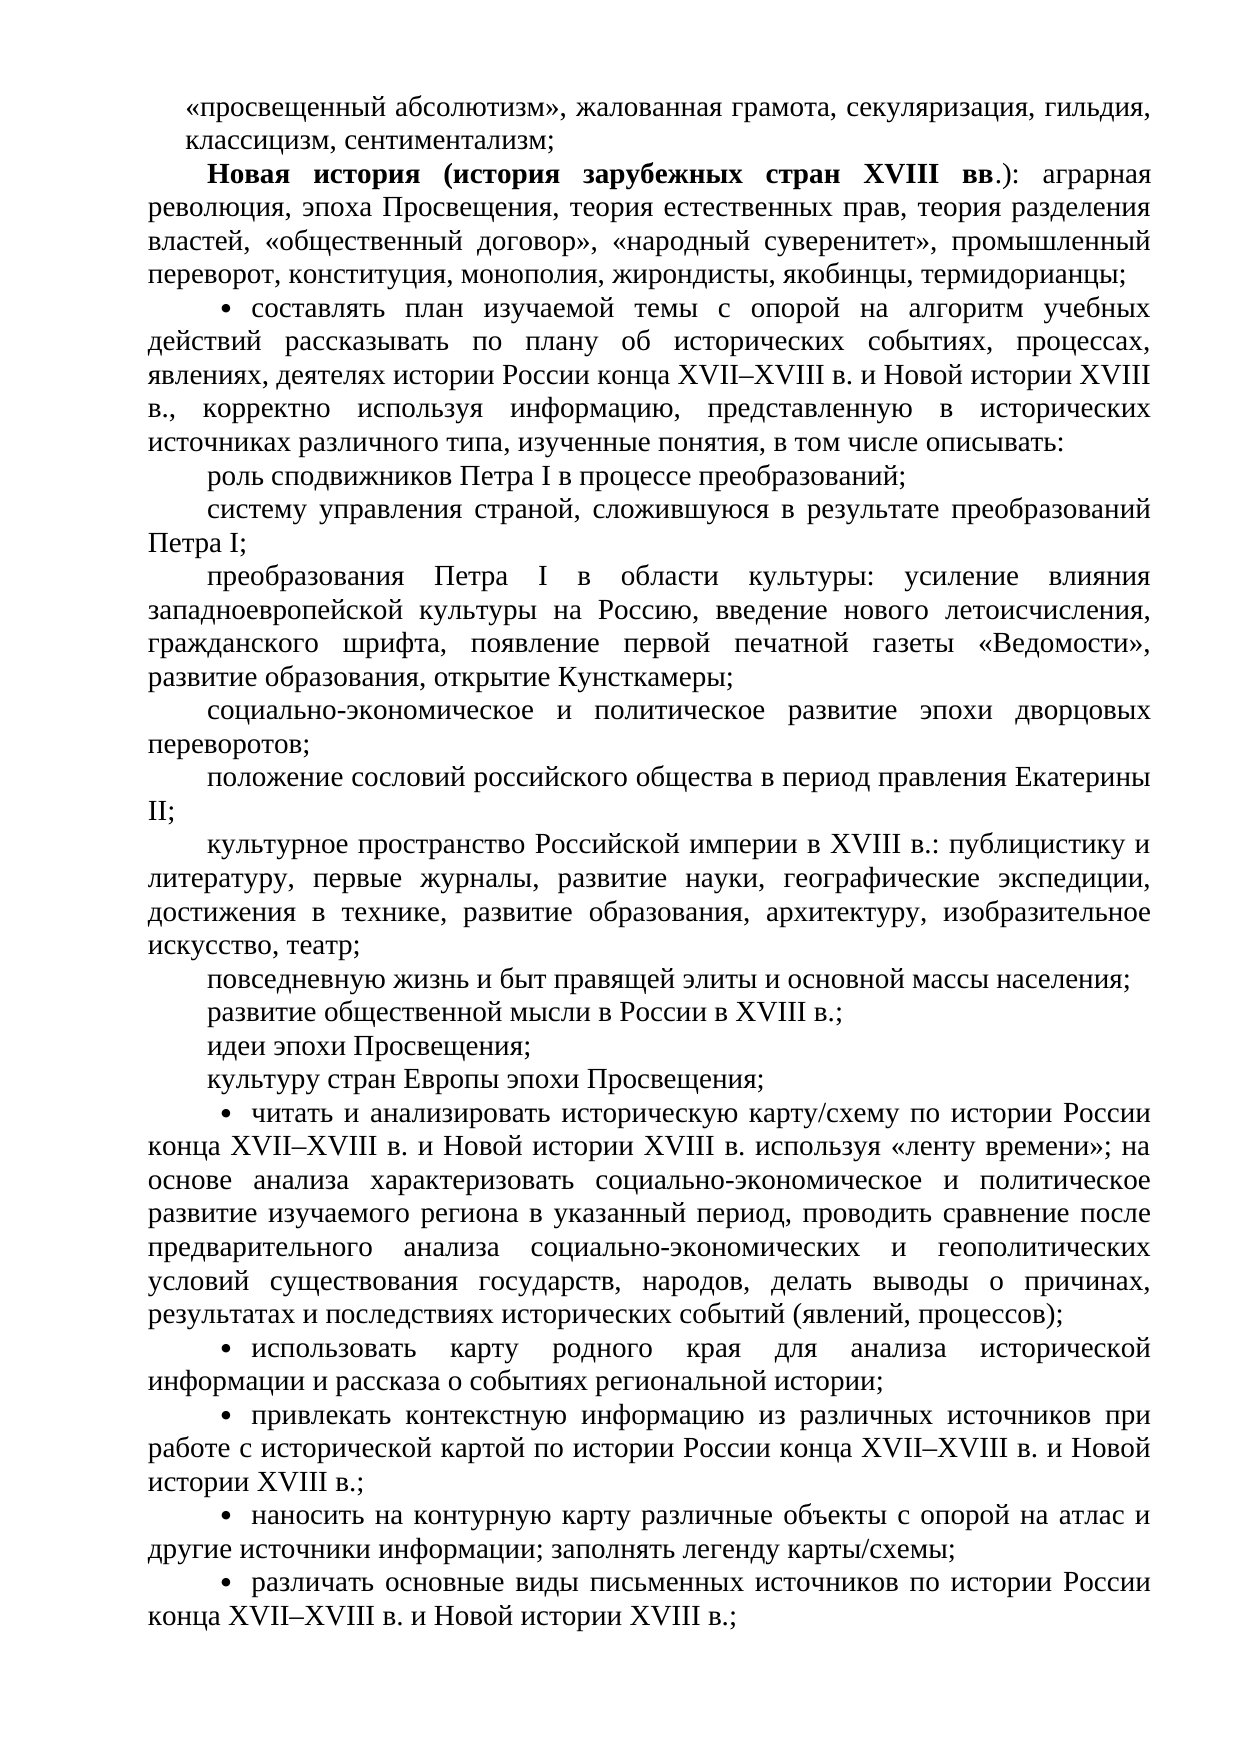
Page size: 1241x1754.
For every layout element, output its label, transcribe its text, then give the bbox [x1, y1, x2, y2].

text положение сословий российского общества в период правления Екатерины II; [148, 759, 1152, 827]
list составлять план изучаемой темы с опорой на алгоритм учебных действий рассказывать по плану об исторических событиях, процессах, явлениях, деятелях истории России конца XVII–XVIII в. и Новой истории XVIII в., корректно используя информацию, представленную в исторических источниках различного типа, изученные понятия, в том числе описывать: [148, 290, 1152, 458]
list привлекать контекстную информацию из различных источников при работе с исторической картой по истории России конца XVII–XVIII в. и Новой истории XVIII в.; [148, 1397, 1152, 1497]
text систему управления страной, сложившуюся в результате преобразований Петра I; [148, 491, 1152, 558]
text Новая история (история зарубежных стран XVIII вв.): аграрная революция, эпоха Просвещения, теория естественных прав, теория разделения властей, «общественный договор», «народный суверенитет», промышленный переворот, конституция, монополия, жирондисты, якобинцы, термидорианцы; [148, 156, 1152, 290]
text культурное пространство Российской империи в XVIII в.: публицистику и литературу, первые журналы, развитие науки, географические экспедиции, достижения в технике, развитие образования, архитектуру, изобразительное искусство, театр; [148, 827, 1152, 961]
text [185, 89, 1152, 156]
text развитие общественной мысли в России в XVIII в.; [148, 994, 1152, 1028]
text роль сподвижников Петра I в процессе преобразований; [148, 458, 1152, 491]
text социально-экономическое и политическое развитие эпохи дворцовых переворотов; [148, 692, 1152, 759]
text повседневную жизнь и быт правящей элиты и основной массы населения; [148, 961, 1152, 994]
list различать основные виды письменных источников по истории России конца XVII–XVIII в. и Новой истории XVIII в.; [148, 1564, 1152, 1632]
list наносить на контурную карту различные объекты с опорой на атлас и другие источники информации; заполнять легенду карты/схемы; [148, 1497, 1152, 1564]
list использовать карту родного края для анализа исторической информации и рассказа о событиях региональной истории; [148, 1330, 1152, 1397]
text идеи эпохи Просвещения; [148, 1028, 1152, 1061]
text культуру стран Европы эпохи Просвещения; [148, 1061, 1152, 1095]
list читать и анализировать историческую карту/схему по истории России конца XVII–XVIII в. и Новой истории XVIII в. используя «ленту времени»; на основе анализа характеризовать социально-экономическое и политическое развитие изучаемого региона в указанный период, проводить сравнение после предварительного анализа социально-экономических и геополитических условий существования государств, народов, делать выводы о причинах, результатах и последствиях исторических событий (явлений, процессов); [148, 1095, 1152, 1330]
text преобразования Петра I в области культуры: усиление влияния западноевропейской культуры на Россию, введение нового летоисчисления, гражданского шрифта, появление первой печатной газеты «Ведомости», развитие образования, открытие Кунсткамеры; [148, 558, 1152, 692]
